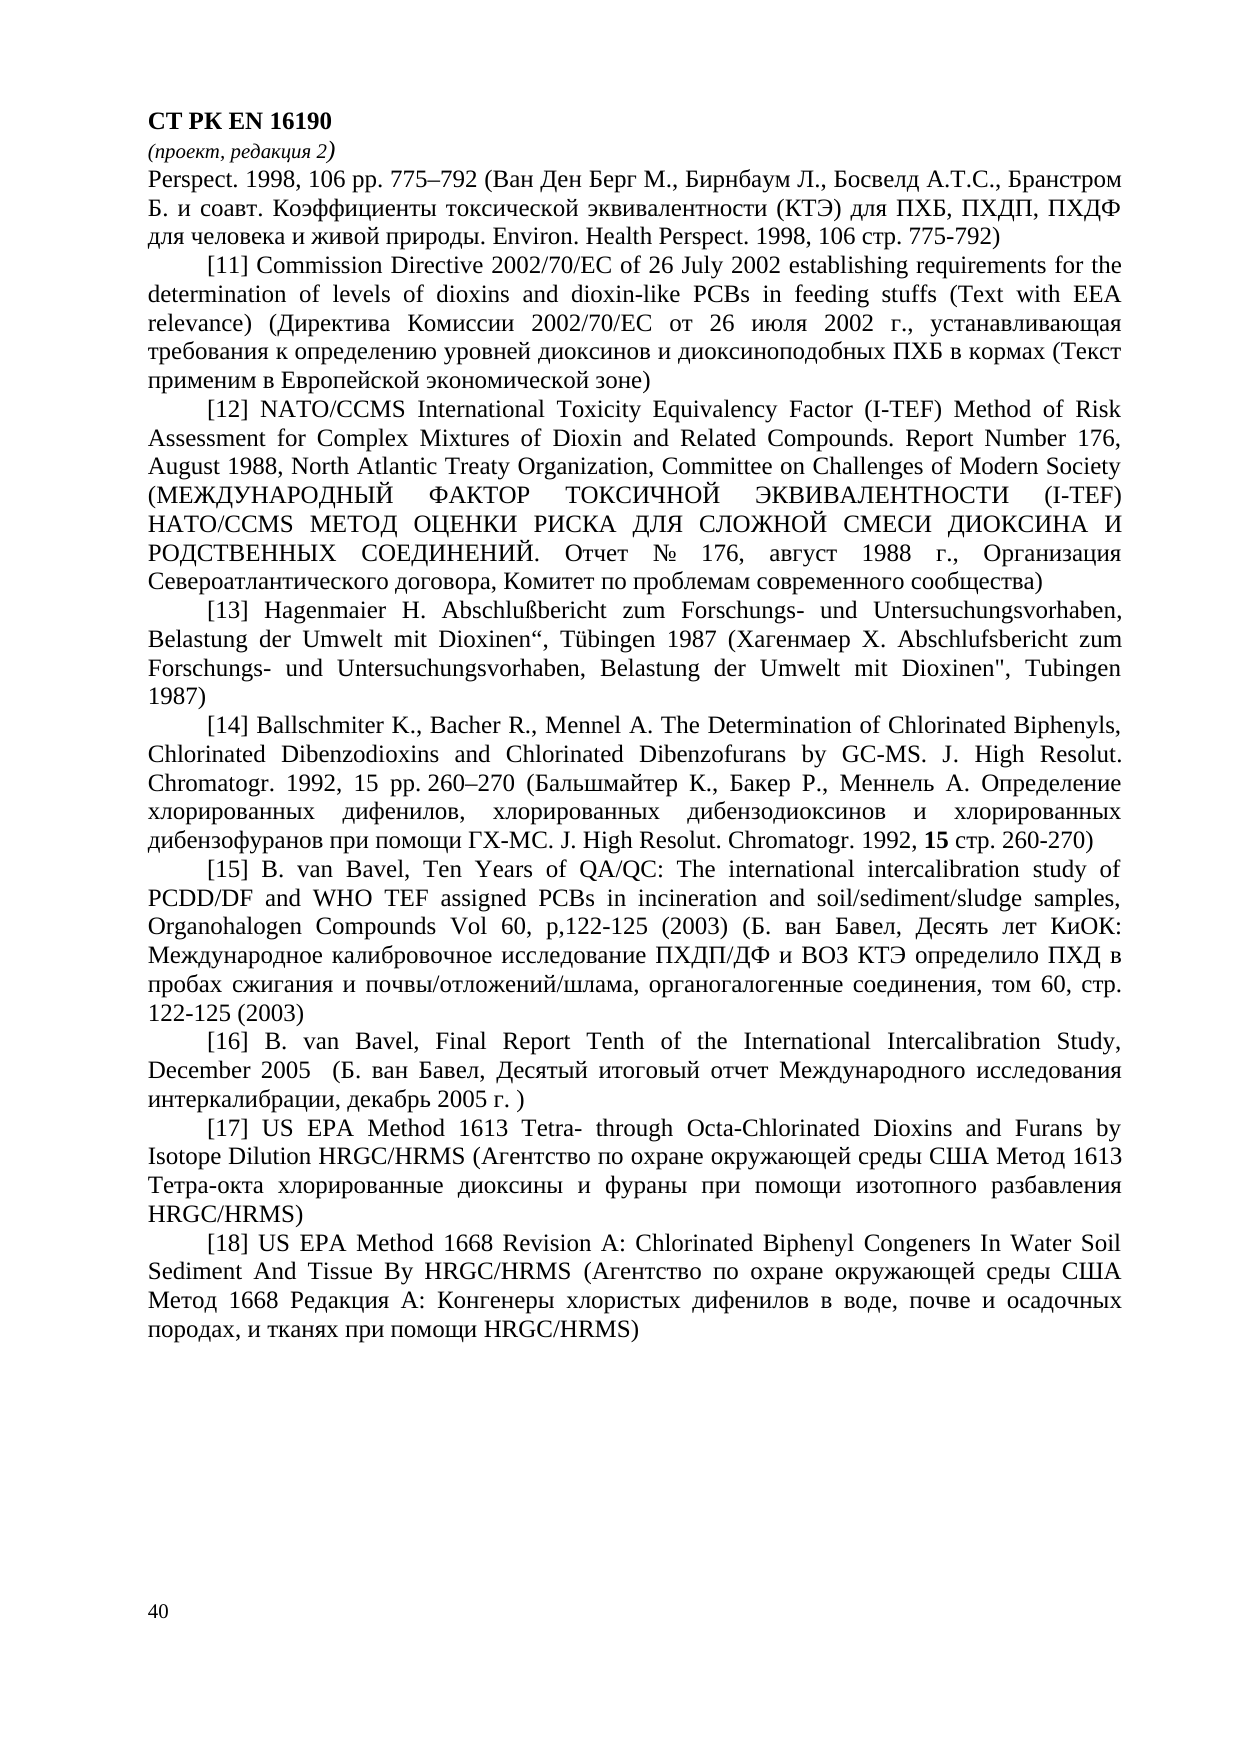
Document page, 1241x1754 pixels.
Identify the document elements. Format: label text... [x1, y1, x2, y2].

text [11] Commission Directive 2002/70/EC of 26 July 2002 establishing requirements for the determination of levels of dioxins and dioxin-like PCBs in feeding stuffs (Text with EEA relevance) (Директива Комиссии 2002/70/EC от 26 июля 2002 г., устанавливающая требования к определению уровней диоксинов и диоксиноподобных ПХБ в кормах (Текст применим в Европейской экономической зоне) [148, 250, 1122, 394]
text [17] US EPA Method 1613 Tetra- through Octa-Chlorinated Dioxins and Furans by Isotope Dilution HRGC/HRMS (Агентство по охране окружающей среды США Метод 1613 Тетра-окта хлорированные диоксины и фураны при помощи изотопного разбавления HRGC/HRMS) [148, 1113, 1122, 1228]
text [18] US EPA Method 1668 Revision A: Chlorinated Biphenyl Congeners In Water Soil Sediment And Tissue By HRGC/HRMS (Агентство по охране окружающей среды США Метод 1668 Редакция A: Конгенеры хлористых дифенилов в воде, почве и осадочных породах, и тканях при помощи HRGC/HRMS) [148, 1228, 1122, 1343]
text [13] Hagenmaier H. Abschlußbericht zum Forschungs- und Untersuchungsvorhaben, Belastung der Umwelt mit Dioxinen“, Tübingen 1987 (Хагенмаер Х. Abschlufsbericht zum Forschungs- und Untersuchungsvorhaben, Belastung der Umwelt mit Dioxinen", Tubingen 1987) [148, 595, 1122, 710]
text [14] Ballschmiter K., Bacher R., Mennel A. The Determination of Chlorinated Biphenyls, Chlorinated Dibenzodioxins and Chlorinated Dibenzofurans by GC-MS. J. High Resolut. Chromatogr. 1992, 15 pp. 260–270 (Бальшмайтер К., Бакер Р., Меннель А. Определение хлорированных дифенилов, хлорированных дибензодиоксинов и хлорированных дибензофуранов при помощи ГХ-МС. J. High Resolut. Chromatogr. 1992, 15 стр. 260-270) [148, 710, 1122, 854]
text [15] B. van Bavel, Ten Years of QA/QC: The international intercalibration study of PCDD/DF and WHO TEF assigned PCBs in incineration and soil/sediment/sludge samples, Organohalogen Compounds Vol 60, p,122-125 (2003) (Б. ван Бавел, Десять лет КиОК: Международное калибровочное исследование ПХДП/ДФ и ВОЗ КТЭ определило ПХД в пробах сжигания и почвы/отложений/шлама, органогалогенные соединения, том 60, стр. 122-125 (2003) [148, 854, 1122, 1026]
text [16] B. van Bavel, Final Report Tenth of the International Intercalibration Study, December 2005 (Б. ван Бавел, Десятый итоговый отчет Международного исследования интеркалибрации, декабрь 2005 г. ) [148, 1026, 1122, 1113]
text [12] NATO/CCMS International Toxicity Equivalency Factor (I-TEF) Method of Risk Assessment for Complex Mixtures of Dioxin and Related Compounds. Report Number 176, August 1988, North Atlantic Treaty Organization, Committee on Challenges of Modern Society (МЕЖДУНАРОДНЫЙ ФАКТОР ТОКСИЧНОЙ ЭКВИВАЛЕНТНОСТИ (I-TEF) НАТО/CCMS МЕТОД ОЦЕНКИ РИСКА ДЛЯ СЛОЖНОЙ СМЕСИ ДИОКСИНА И РОДСТВЕННЫХ СОЕДИНЕНИЙ. Отчет № 176, август 1988 г., Организация Североатлантического договора, Комитет по проблемам современного сообщества) [148, 394, 1122, 595]
